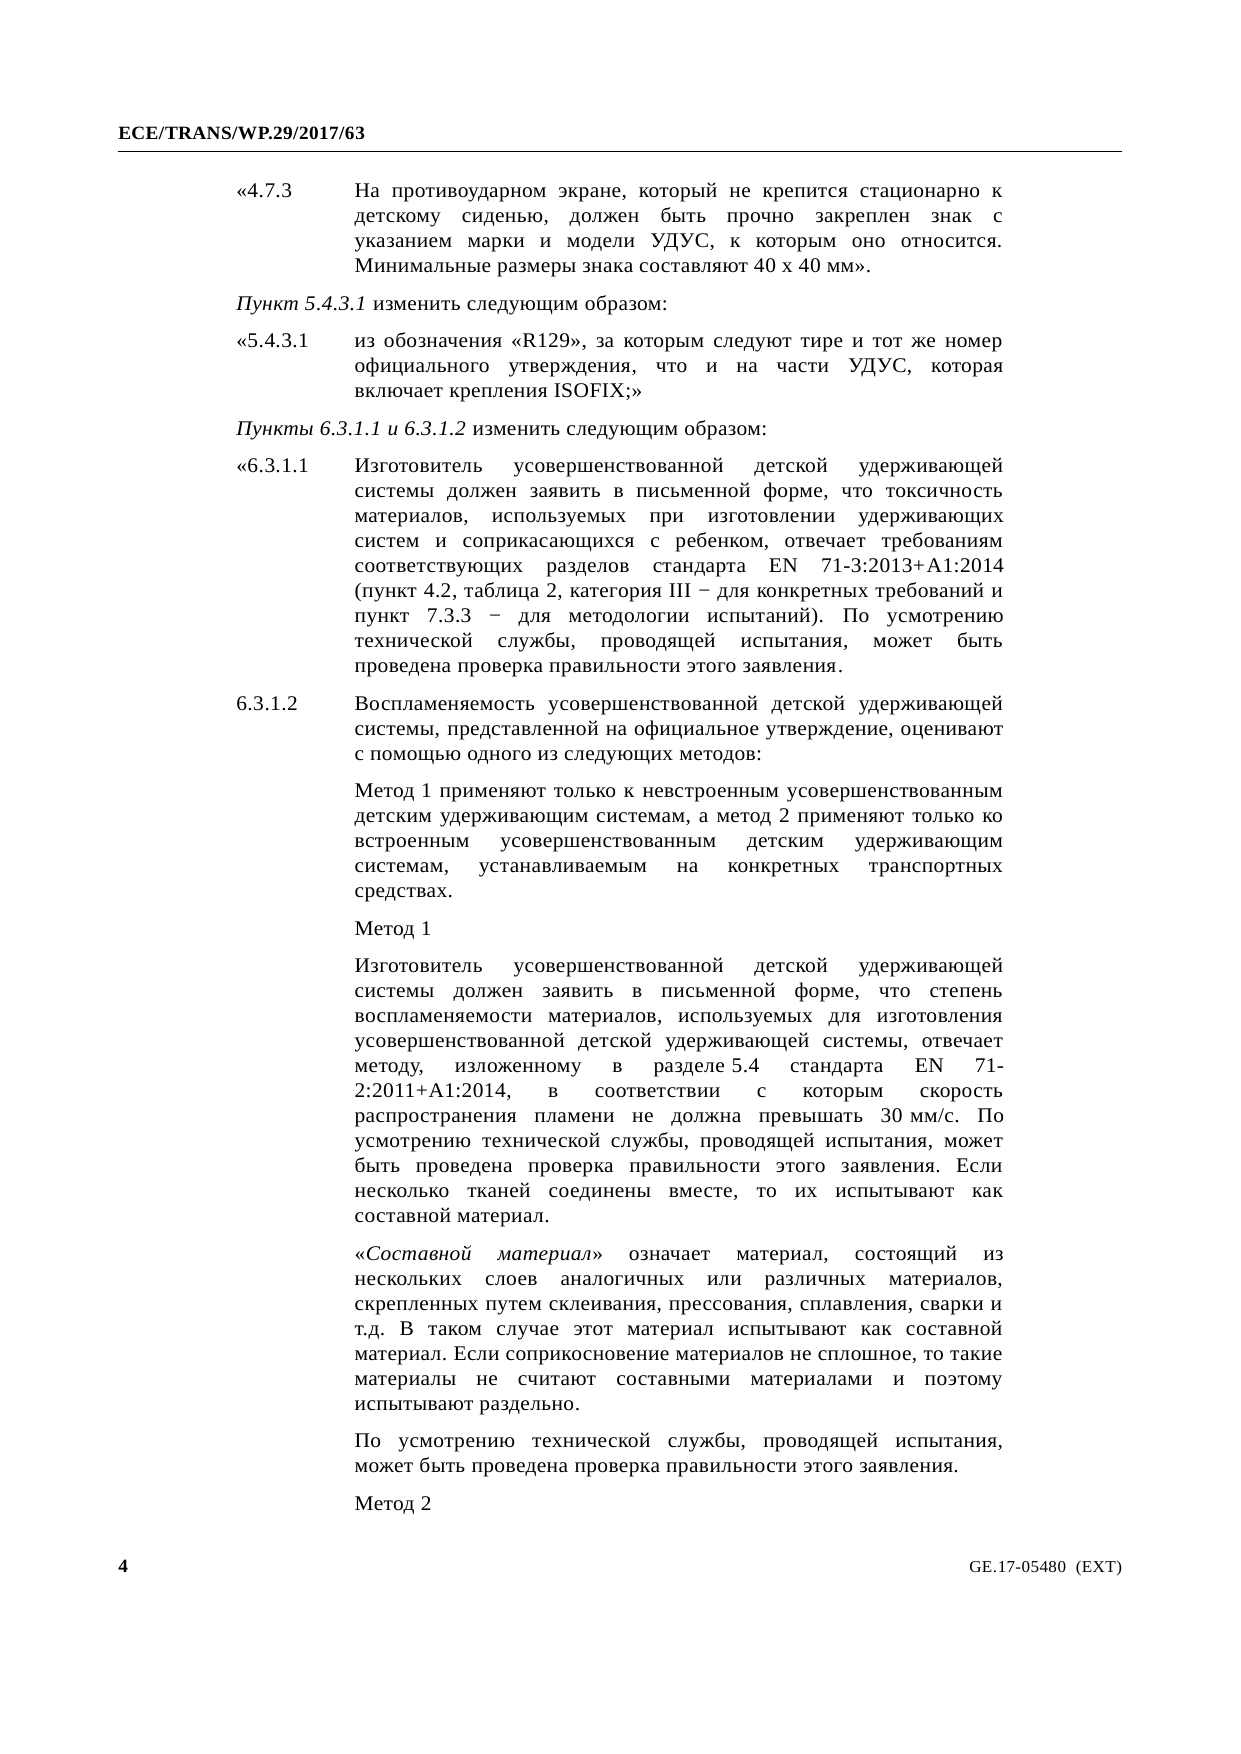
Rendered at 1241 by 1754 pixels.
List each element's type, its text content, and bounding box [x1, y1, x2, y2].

text «5.4.3.1 из обозначения «R129», за которым следуют тире и тот же номер официального утверждения, что и на части УДУС, которая включает крепления ISOFIX;» [236, 327, 1004, 402]
text Изготовитель усовершенствованной детской удерживающей системы должен заявить в письменной форме, что степень воспламеняемости материалов, используемых для изготовления усовершенствованной детской удерживающей системы, отвечает методу, изложенному в разделе 5.4 стандарта EN 71-2:2011+A1:2014, в соответствии с которым скорость распространения пламени не должна превышать 30 мм/с. По усмотрению технической службы, проводящей испытания, может быть проведена проверка правильности этого заявления. Если несколько тканей соединены вместе, то их испытывают как составной материал. [354, 952, 1004, 1227]
text Пункты 6.3.1.1 и 6.3.1.2 изменить следующим образом: [236, 415, 1004, 440]
text 6.3.1.2 Воспламеняемость усовершенствованной детской удерживающей системы, представленной на официальное утверждение, оценивают с помощью одного из следующих методов: [236, 690, 1004, 765]
text Метод 1 [354, 915, 1004, 940]
text «6.3.1.1 Изготовитель усовершенствованной детской удерживающей системы должен заявить в письменной форме, что токсичность материалов, используемых при изготовлении удерживающих систем и соприкасающихся с ребенком, отвечает требованиям соответствующих разделов стандарта EN 71-3:2013+A1:2014 (пункт 4.2, таблица 2, категория III − для конкретных требований и пункт 7.3.3 − для методологии испытаний). По усмотрению технической службы, проводящей испытания, может быть проведена проверка правильности этого заявления. [236, 452, 1004, 677]
text «4.7.3 На противоударном экране, который не крепится стационарно к детскому сиденью, должен быть прочно закреплен знак с указанием марки и модели УДУС, к которым оно относится. Минимальные размеры знака составляют 40 х 40 мм». [236, 177, 1004, 277]
text Метод 2 [354, 1490, 1004, 1515]
text Метод 1 применяют только к невстроенным усовершенствованным детским удерживающим системам, а метод 2 применяют только ко встроенным усовершенствованным детским удерживающим системам, устанавливаемым на конкретных транспортных средствах. [354, 777, 1004, 902]
text «Составной материал» означает материал, состоящий из нескольких слоев аналогичных или различных материалов, скрепленных путем склеивания, прессования, сплавления, сварки и т.д. В таком случае этот материал испытывают как составной материал. Если соприкосновение материалов не сплошное, то такие материалы не считают составными материалами и поэтому испытывают раздельно. [354, 1240, 1004, 1415]
text По усмотрению технической службы, проводящей испытания, может быть проведена проверка правильности этого заявления. [354, 1427, 1004, 1477]
text Пункт 5.4.3.1 изменить следующим образом: [236, 290, 1004, 315]
